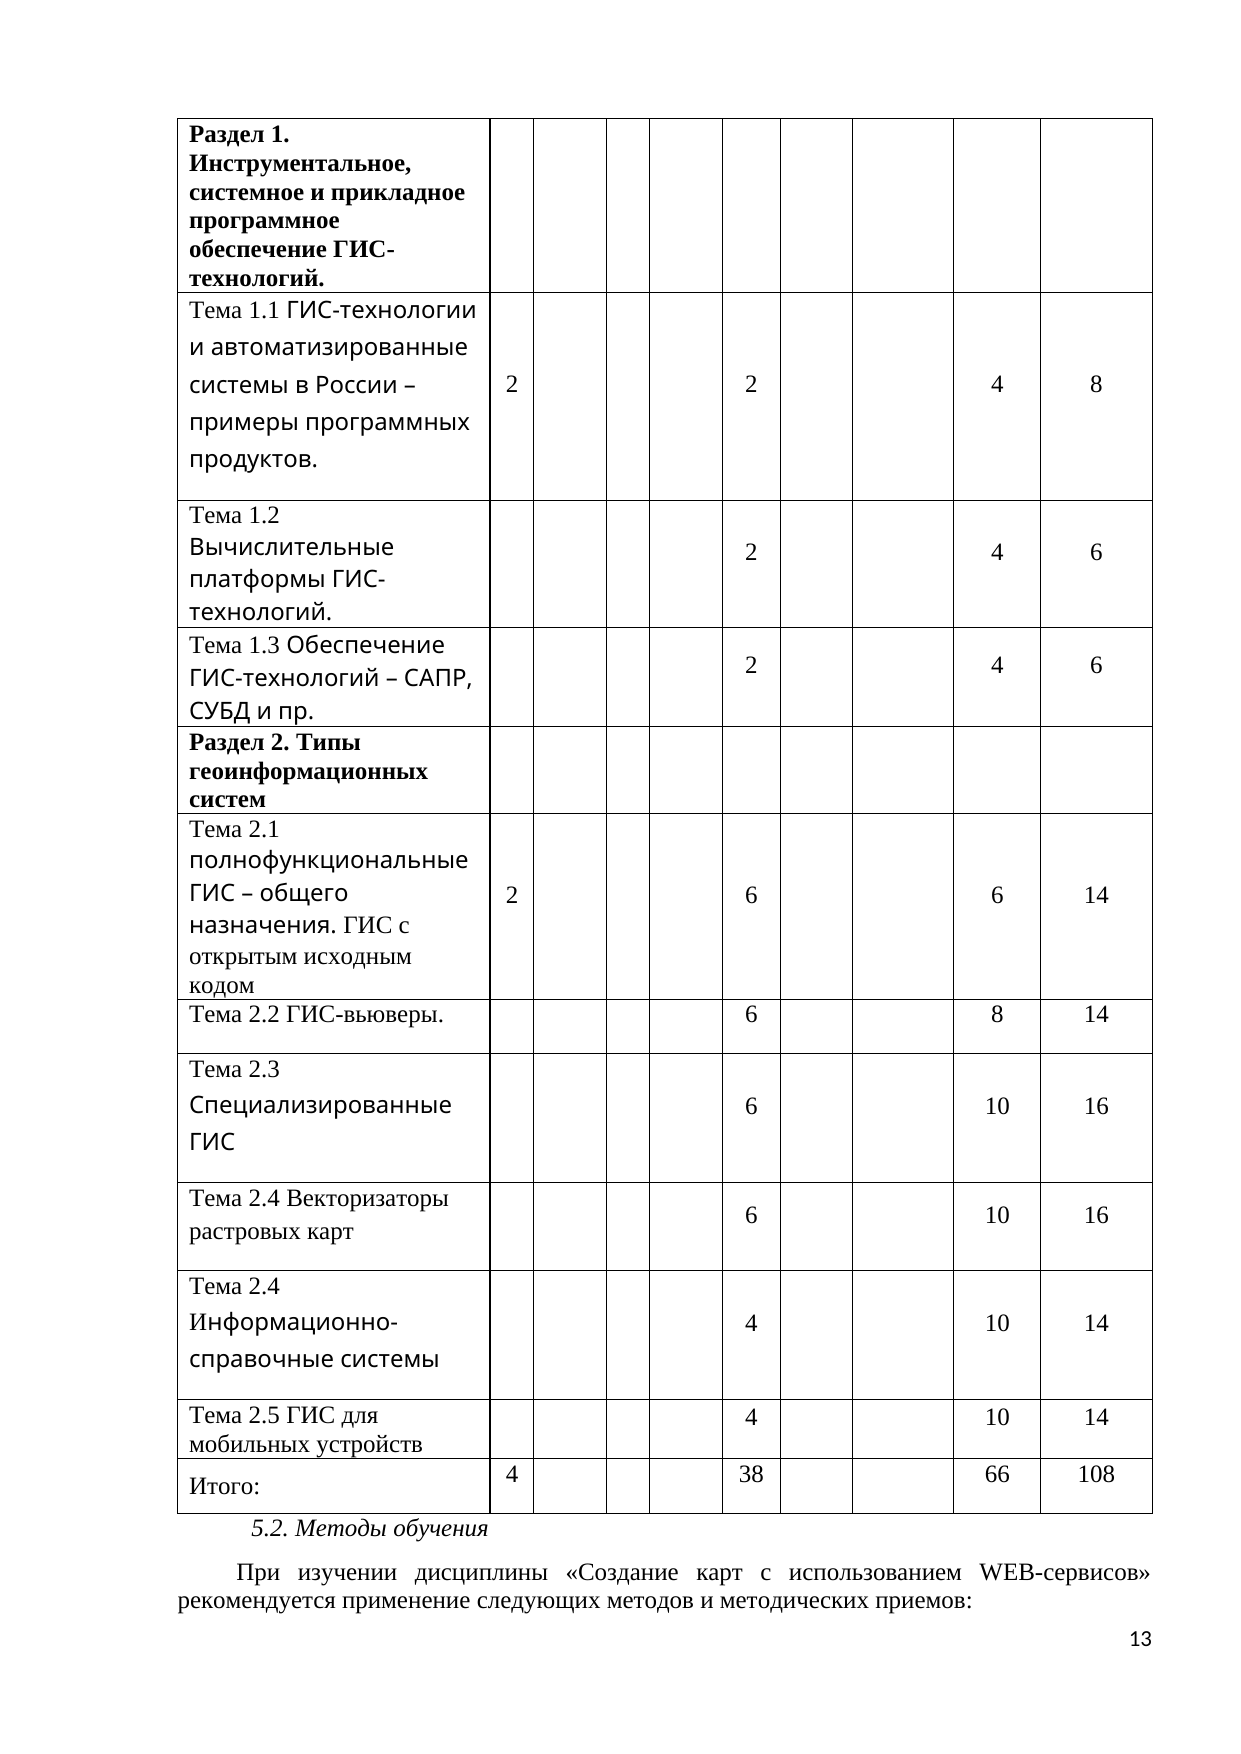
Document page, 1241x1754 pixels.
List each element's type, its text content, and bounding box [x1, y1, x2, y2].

table_cell [534, 293, 606, 499]
table_cell [491, 119, 533, 292]
table_cell 2 [723, 293, 780, 499]
table_cell 6 [1041, 501, 1152, 627]
table_cell [650, 1400, 722, 1457]
table_cell Тема 2.2 ГИС-вьюверы. [178, 1000, 489, 1053]
table_cell [853, 814, 953, 998]
table_cell Раздел 2. Типы геоинформационных систем [178, 727, 489, 813]
table_cell [607, 293, 649, 499]
table_cell [607, 1400, 649, 1457]
table_cell [534, 814, 606, 998]
table_cell [650, 1054, 722, 1182]
table_cell 10 [954, 1183, 1040, 1270]
table_cell [534, 1459, 606, 1512]
table_cell [534, 1054, 606, 1182]
table_cell [607, 1054, 649, 1182]
table_cell [650, 1459, 722, 1512]
table_cell [534, 1000, 606, 1053]
table_cell [607, 501, 649, 627]
table_cell [607, 727, 649, 813]
table_cell [607, 628, 649, 726]
table_cell Тема 1.1 ГИС-технологии и автоматизированные системы в России – примеры программных продуктов. [178, 293, 489, 499]
table_cell [1041, 119, 1152, 292]
table_cell [607, 1271, 649, 1399]
table_cell 6 [723, 1054, 780, 1182]
table_cell [650, 1183, 722, 1270]
table_cell [534, 119, 606, 292]
table_cell [781, 1054, 852, 1182]
table_cell [650, 727, 722, 813]
table_cell 6 [723, 1183, 780, 1270]
table_cell [781, 814, 852, 998]
table_cell Итого: [178, 1459, 489, 1512]
table_cell [853, 628, 953, 726]
table_cell 14 [1041, 814, 1152, 998]
table_cell 10 [954, 1271, 1040, 1399]
table_cell [491, 1183, 533, 1270]
table_cell 2 [723, 628, 780, 726]
table_cell Раздел 1. Инструментальное, системное и прикладное программное обеспечение ГИС-технологий. [178, 119, 489, 292]
table_cell [491, 1271, 533, 1399]
table_cell [491, 727, 533, 813]
table_cell Тема 2.5 ГИС для мобильных устройств [378, 1400, 489, 1457]
table_cell [781, 1271, 852, 1399]
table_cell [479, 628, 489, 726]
table_cell [534, 1400, 606, 1457]
table_cell [1041, 727, 1152, 813]
table_cell 14 [1041, 1400, 1152, 1457]
table_cell 4 [954, 628, 1040, 726]
table_cell Тема 2.3 Специализированные ГИС [178, 1054, 489, 1182]
text 5.2. Методы обучения [177, 1514, 1152, 1542]
table_cell 4 [954, 501, 1040, 627]
table_cell 108 [1041, 1459, 1152, 1512]
table_cell Тема 2.1 полнофункциональные ГИС – общего назначения. ГИС с открытым исходным кодом [178, 814, 489, 998]
table_cell [607, 119, 649, 292]
table_cell 8 [1041, 293, 1152, 499]
table_cell 6 [954, 814, 1040, 998]
table_cell 10 [954, 1054, 1040, 1182]
table_cell [954, 119, 1040, 292]
table_cell Тема 2.4 Информационно-справочные системы [178, 1271, 489, 1399]
table_cell [723, 727, 780, 813]
table_cell 2 [491, 293, 533, 499]
table_cell [491, 501, 533, 627]
table_cell [650, 814, 722, 998]
table_cell [781, 1183, 852, 1270]
table_cell [853, 119, 953, 292]
table_cell 16 [1041, 1054, 1152, 1182]
table_cell [723, 119, 780, 292]
table_cell [534, 727, 606, 813]
table_cell [781, 727, 852, 813]
table_cell 10 [954, 1400, 1040, 1457]
table_cell 6 [1041, 628, 1152, 726]
table_cell Тема 2.5 ГИС для мобильных устройств [178, 1400, 286, 1457]
table_cell [607, 1000, 649, 1053]
table_cell [650, 628, 722, 726]
text При изучении дисциплины «Создание карт с использованием WEB-сервисов» рекомендуется применение следующих методов и методических приемов: [177, 1557, 1152, 1614]
table_cell [650, 119, 722, 292]
table_cell [650, 501, 722, 627]
table_cell [853, 1400, 953, 1457]
table_cell [781, 501, 852, 627]
table_cell [491, 628, 533, 726]
table_cell [781, 119, 852, 292]
table_cell [853, 1000, 953, 1053]
table_cell [607, 1459, 649, 1512]
table_cell 8 [954, 1000, 1040, 1053]
table_cell [853, 501, 953, 627]
table_cell [781, 1000, 852, 1053]
table_cell 2 [491, 814, 533, 998]
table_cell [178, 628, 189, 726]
table_cell [781, 1459, 852, 1512]
table_cell [534, 1271, 606, 1399]
table_cell [534, 628, 606, 726]
table_cell [954, 727, 1040, 813]
table_cell [853, 1183, 953, 1270]
table_cell [853, 293, 953, 499]
table_cell Тема 2.4 Векторизаторы растровых карт [178, 1183, 489, 1270]
table_cell [607, 814, 649, 998]
table_cell [853, 727, 953, 813]
table_cell [853, 1271, 953, 1399]
table_cell [853, 1054, 953, 1182]
table_cell 6 [723, 1000, 780, 1053]
table_cell [781, 293, 852, 499]
table_cell 4 [723, 1400, 780, 1457]
table_cell [781, 628, 852, 726]
table_cell [534, 1183, 606, 1270]
table_cell [491, 1000, 533, 1053]
table_cell [781, 1400, 852, 1457]
table_cell 14 [1041, 1000, 1152, 1053]
table_cell [650, 1271, 722, 1399]
table_cell 38 [723, 1459, 780, 1512]
table_cell [491, 1400, 533, 1457]
table_cell 14 [1041, 1271, 1152, 1399]
table_cell [650, 293, 722, 499]
table_cell 4 [954, 293, 1040, 499]
table_cell 4 [491, 1459, 533, 1512]
table_cell 2 [723, 501, 780, 627]
table_cell [534, 501, 606, 627]
table_cell 6 [723, 814, 780, 998]
table_cell 66 [954, 1459, 1040, 1512]
table_cell [491, 1054, 533, 1182]
table_cell 16 [1041, 1183, 1152, 1270]
table_cell [853, 1459, 953, 1512]
table_cell 4 [723, 1271, 780, 1399]
table_cell [650, 1000, 722, 1053]
table_cell [607, 1183, 649, 1270]
